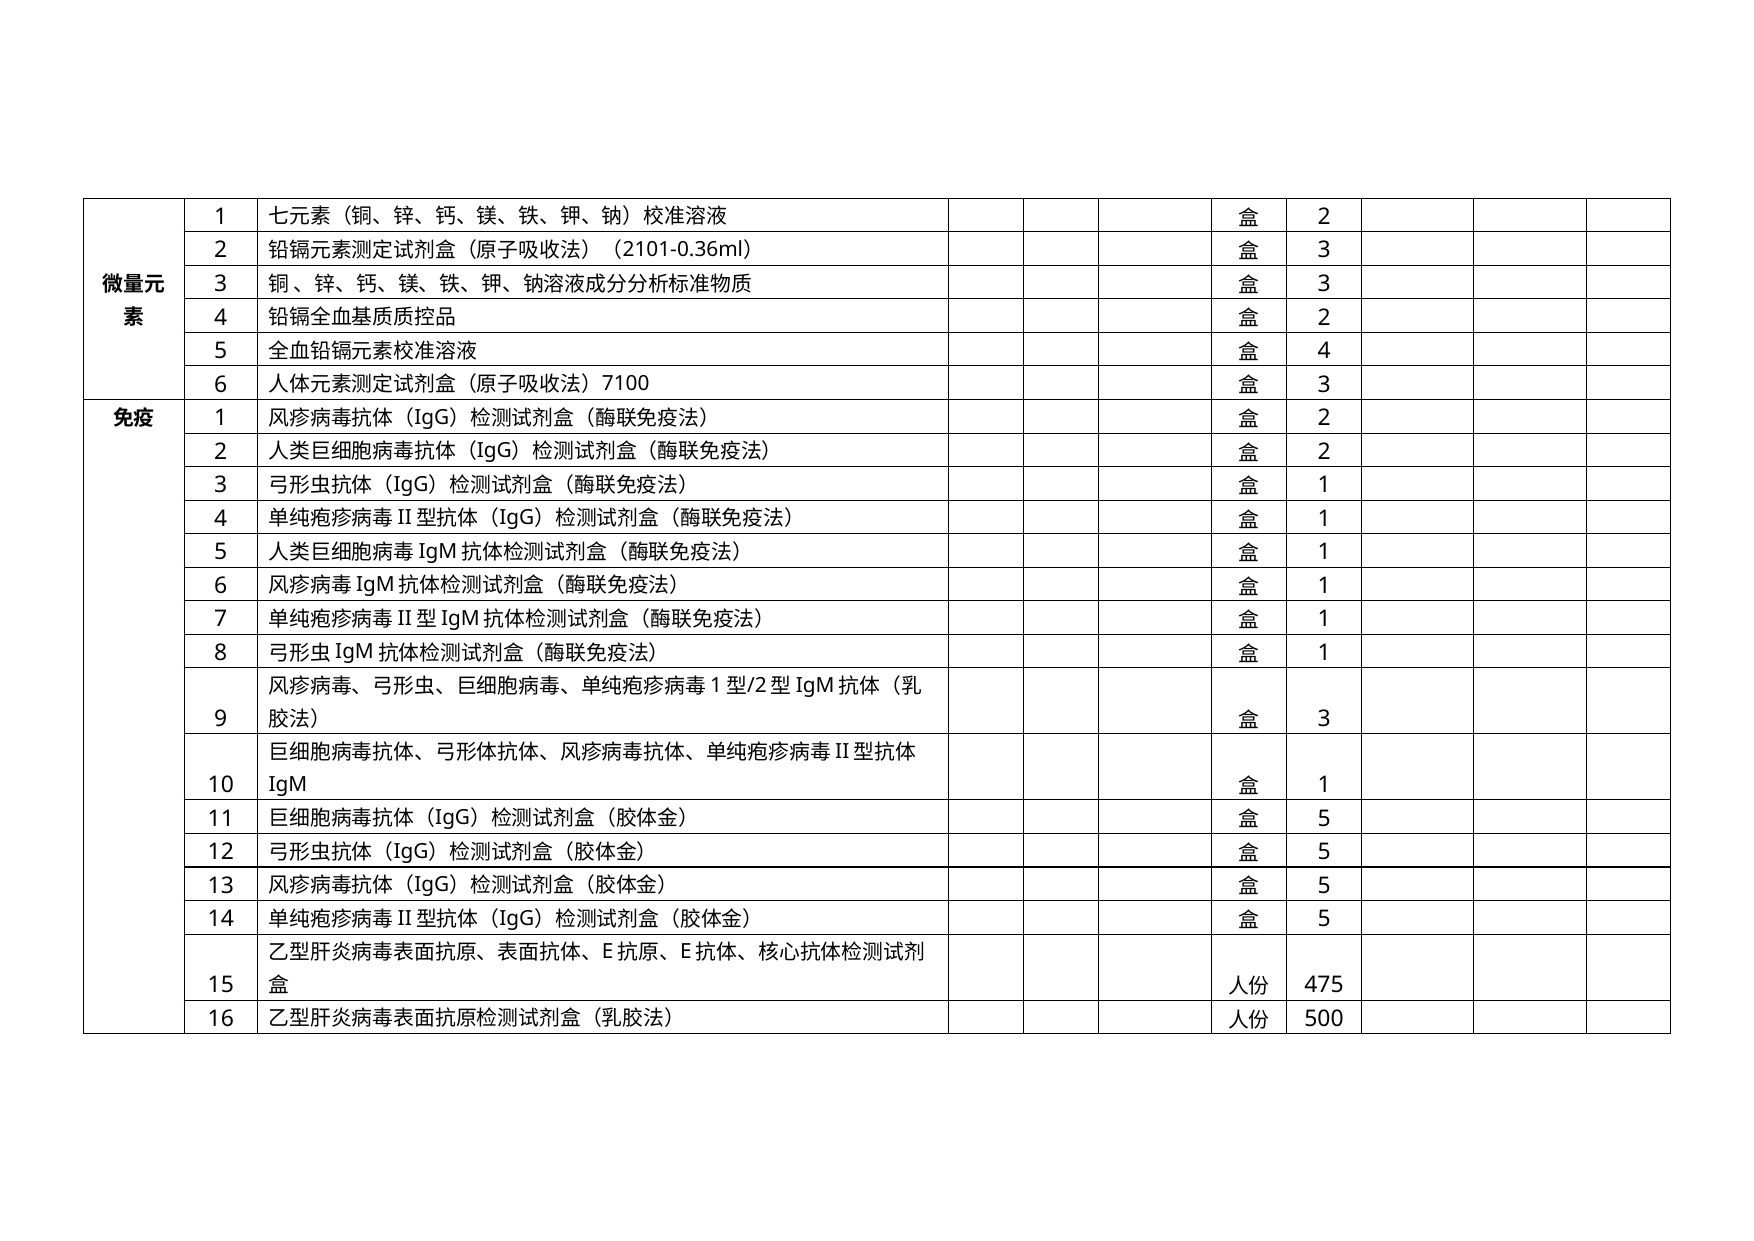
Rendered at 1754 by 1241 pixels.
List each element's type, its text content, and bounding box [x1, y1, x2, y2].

table_cell 5 [1287, 901, 1361, 933]
table_cell [1024, 901, 1098, 933]
table_cell [949, 534, 1023, 567]
table_cell 风疹病毒、弓形虫、巨细胞病毒、单纯疱疹病毒1型/2型IgM抗体（乳胶法） [258, 668, 948, 733]
table_cell 5 [185, 333, 257, 365]
table_cell [1474, 199, 1586, 231]
table_cell 10 [185, 734, 257, 799]
table_cell [1099, 800, 1211, 833]
table_cell [1587, 935, 1670, 999]
table_cell [1362, 601, 1473, 634]
table_cell [949, 635, 1023, 667]
table_cell 9 [185, 668, 257, 733]
table_cell [1587, 266, 1670, 298]
table_cell 全血铅镉元素校准溶液 [258, 333, 948, 365]
table_cell [1099, 266, 1211, 298]
table_cell [949, 400, 1023, 432]
table_cell 风疹病毒抗体（IgG）检测试剂盒（酶联免疫法） [258, 400, 948, 432]
table_cell 1 [1287, 568, 1361, 600]
table_cell [1362, 333, 1473, 365]
table_cell 盒 [1212, 668, 1286, 733]
table_cell 单纯疱疹病毒II型抗体（IgG）检测试剂盒（胶体金） [258, 901, 948, 933]
table_cell [949, 800, 1023, 833]
table_cell 盒 [1212, 834, 1286, 866]
table_cell [1024, 800, 1098, 833]
table_cell [1362, 868, 1473, 900]
table_cell [1362, 734, 1473, 799]
table_cell 盒 [1212, 635, 1286, 667]
table_cell [1362, 534, 1473, 567]
table_cell [949, 834, 1023, 866]
table_cell [949, 501, 1023, 533]
table_cell [949, 734, 1023, 799]
table_cell 2 [1287, 299, 1361, 332]
table_cell 8 [185, 635, 257, 667]
table_cell 人份 [1212, 935, 1286, 999]
table_cell 盒 [1212, 299, 1286, 332]
table_cell [1474, 434, 1586, 466]
table_cell 盒 [1212, 901, 1286, 933]
table_cell [1474, 601, 1586, 634]
table_cell [1024, 501, 1098, 533]
table_cell [1099, 601, 1211, 634]
table_cell [1099, 434, 1211, 466]
table_cell 1 [1287, 534, 1361, 567]
table_cell [1474, 834, 1586, 866]
table_cell [1587, 299, 1670, 332]
table_cell [1474, 333, 1586, 365]
table_cell 2 [1287, 434, 1361, 466]
table_cell [1024, 601, 1098, 634]
table_cell 免疫 [84, 400, 184, 1033]
table_cell [1474, 1001, 1586, 1033]
table_cell [949, 366, 1023, 399]
table_cell 盒 [1212, 400, 1286, 432]
table_cell 人份 [1212, 1001, 1286, 1033]
table_cell [1024, 299, 1098, 332]
table_cell 七元素（铜、锌、钙、镁、铁、钾、钠）校准溶液 [258, 199, 948, 231]
table_cell [1024, 1001, 1098, 1033]
table_cell 2 [185, 434, 257, 466]
table_cell [949, 266, 1023, 298]
table_cell [1024, 434, 1098, 466]
table_cell [1587, 434, 1670, 466]
table_cell 盒 [1212, 534, 1286, 567]
table_cell 5 [1287, 868, 1361, 900]
table_cell [1587, 333, 1670, 365]
table_cell 5 [185, 534, 257, 567]
table_cell 3 [1287, 232, 1361, 265]
table_cell [949, 935, 1023, 999]
table_cell 盒 [1212, 366, 1286, 399]
table_cell 盒 [1212, 868, 1286, 900]
table_cell 4 [185, 501, 257, 533]
table_cell 盒 [1212, 467, 1286, 499]
table_cell [1587, 800, 1670, 833]
table_cell [1362, 501, 1473, 533]
table_cell [1099, 501, 1211, 533]
table_cell [1024, 868, 1098, 900]
table_cell [949, 467, 1023, 499]
table_cell [1474, 868, 1586, 900]
table_cell [1024, 333, 1098, 365]
table_cell [1587, 232, 1670, 265]
table_cell [1024, 400, 1098, 432]
table_cell [1099, 868, 1211, 900]
table_cell [1024, 366, 1098, 399]
table_cell [1362, 467, 1473, 499]
table_cell 6 [185, 366, 257, 399]
table_cell 盒 [1212, 601, 1286, 634]
table_cell 11 [185, 800, 257, 833]
table_cell [949, 868, 1023, 900]
table_cell [949, 299, 1023, 332]
table_cell 475 [1287, 935, 1361, 999]
table_cell [1024, 935, 1098, 999]
table_cell 铅镉元素测定试剂盒（原子吸收法）（2101-0.36ml） [258, 232, 948, 265]
table_cell 人类巨细胞病毒抗体（IgG）检测试剂盒（酶联免疫法） [258, 434, 948, 466]
table_cell 16 [185, 1001, 257, 1033]
table_cell [1587, 467, 1670, 499]
table_cell 3 [1287, 668, 1361, 733]
table_cell [1362, 935, 1473, 999]
table_cell [949, 333, 1023, 365]
table_cell [1587, 901, 1670, 933]
table_cell [1587, 501, 1670, 533]
table_cell [1474, 568, 1586, 600]
table_cell [1024, 232, 1098, 265]
table_cell [1474, 232, 1586, 265]
table_cell 1 [1287, 601, 1361, 634]
table_cell [1587, 734, 1670, 799]
table_cell [1099, 199, 1211, 231]
table_cell [1474, 534, 1586, 567]
table_cell 13 [185, 868, 257, 900]
table_cell [1362, 266, 1473, 298]
table_cell [949, 199, 1023, 231]
table_cell 15 [185, 935, 257, 999]
table_cell [1587, 635, 1670, 667]
table_cell 巨细胞病毒抗体、弓形体抗体、风疹病毒抗体、单纯疱疹病毒II型抗体IgM [258, 734, 948, 799]
table_cell 5 [1287, 834, 1361, 866]
table_cell 单纯疱疹病毒II型IgM抗体检测试剂盒（酶联免疫法） [258, 601, 948, 634]
table_cell [1587, 568, 1670, 600]
table_cell 1 [185, 400, 257, 432]
table_cell 14 [185, 901, 257, 933]
table_cell [1024, 266, 1098, 298]
table_cell [1024, 568, 1098, 600]
table_cell [1099, 467, 1211, 499]
table_cell 4 [1287, 333, 1361, 365]
table_cell 5 [1287, 800, 1361, 833]
table_cell 3 [185, 266, 257, 298]
table_cell [949, 232, 1023, 265]
table_cell [1024, 668, 1098, 733]
table_cell [1024, 199, 1098, 231]
table_cell 铅镉全血基质质控品 [258, 299, 948, 332]
table_cell 3 [185, 467, 257, 499]
table_cell [1587, 601, 1670, 634]
table_cell [1099, 333, 1211, 365]
table_cell 盒 [1212, 232, 1286, 265]
table_cell 弓形虫抗体（IgG）检测试剂盒（酶联免疫法） [258, 467, 948, 499]
table_cell [949, 668, 1023, 733]
table_cell [1099, 668, 1211, 733]
table_cell [1362, 800, 1473, 833]
table_cell [1024, 834, 1098, 866]
table_cell 盒 [1212, 800, 1286, 833]
table_cell 人类巨细胞病毒IgM抗体检测试剂盒（酶联免疫法） [258, 534, 948, 567]
table_cell [1362, 635, 1473, 667]
table_cell 7 [185, 601, 257, 634]
table_cell [1099, 901, 1211, 933]
table_cell 盒 [1212, 199, 1286, 231]
table_cell [1099, 366, 1211, 399]
table_cell [1024, 534, 1098, 567]
table_cell 人体元素测定试剂盒（原子吸收法）7100 [258, 366, 948, 399]
table_cell 巨细胞病毒抗体（IgG）检测试剂盒（胶体金） [258, 800, 948, 833]
table_cell 1 [1287, 734, 1361, 799]
table_cell [949, 901, 1023, 933]
table_cell [1362, 366, 1473, 399]
table_cell 铜 、锌、钙、镁、铁、钾、钠溶液成分分析标准物质 [258, 266, 948, 298]
table_cell [1587, 534, 1670, 567]
table_cell [949, 1001, 1023, 1033]
table_cell [1587, 1001, 1670, 1033]
table_cell 弓形虫抗体（IgG）检测试剂盒（胶体金） [258, 834, 948, 866]
table_cell [1362, 434, 1473, 466]
table_cell [949, 434, 1023, 466]
table_cell 500 [1287, 1001, 1361, 1033]
table_cell [1474, 901, 1586, 933]
table_cell [1099, 834, 1211, 866]
table_cell [1362, 568, 1473, 600]
table_cell [1099, 635, 1211, 667]
table_cell [1362, 299, 1473, 332]
table_cell [1099, 935, 1211, 999]
table_cell [1587, 400, 1670, 432]
table_cell [1587, 868, 1670, 900]
table_cell 6 [185, 568, 257, 600]
table_cell 12 [185, 834, 257, 866]
table_cell 盒 [1212, 734, 1286, 799]
table_cell [1024, 635, 1098, 667]
table_cell [1587, 199, 1670, 231]
table_cell [1362, 232, 1473, 265]
table_cell 1 [1287, 467, 1361, 499]
table_cell [1474, 467, 1586, 499]
table_cell [1362, 1001, 1473, 1033]
table_cell 微量元素 [84, 199, 184, 399]
table_cell 1 [1287, 501, 1361, 533]
table_cell 单纯疱疹病毒II型抗体（IgG）检测试剂盒（酶联免疫法） [258, 501, 948, 533]
table_cell [1587, 834, 1670, 866]
table_cell 风疹病毒IgM抗体检测试剂盒（酶联免疫法） [258, 568, 948, 600]
table_cell [1587, 366, 1670, 399]
table_cell 盒 [1212, 266, 1286, 298]
table_cell [1362, 834, 1473, 866]
table_cell 2 [185, 232, 257, 265]
table_cell [1099, 568, 1211, 600]
table_cell [1474, 668, 1586, 733]
table_cell [1587, 668, 1670, 733]
table_cell [1362, 668, 1473, 733]
table_cell 盒 [1212, 333, 1286, 365]
table_cell [1099, 232, 1211, 265]
table_cell [1474, 266, 1586, 298]
table_cell [1474, 501, 1586, 533]
table_cell [1099, 400, 1211, 432]
table_cell [1362, 199, 1473, 231]
table_cell 4 [185, 299, 257, 332]
table_cell [1024, 467, 1098, 499]
table_cell [1024, 734, 1098, 799]
table_cell [1474, 800, 1586, 833]
table_cell 3 [1287, 366, 1361, 399]
table_cell [1099, 734, 1211, 799]
table_cell 弓形虫IgM抗体检测试剂盒（酶联免疫法） [258, 635, 948, 667]
table_cell 2 [1287, 400, 1361, 432]
table_cell 乙型肝炎病毒表面抗原检测试剂盒（乳胶法） [258, 1001, 948, 1033]
table_cell [1474, 400, 1586, 432]
table_cell [949, 601, 1023, 634]
table_cell [1474, 734, 1586, 799]
table_cell 盒 [1212, 501, 1286, 533]
table_cell 2 [1287, 199, 1361, 231]
table_cell 盒 [1212, 568, 1286, 600]
table_cell 1 [1287, 635, 1361, 667]
table_cell 盒 [1212, 434, 1286, 466]
table_cell [1474, 635, 1586, 667]
table_cell [1099, 299, 1211, 332]
table_cell [1099, 1001, 1211, 1033]
table_cell [1362, 901, 1473, 933]
table_cell 风疹病毒抗体（IgG）检测试剂盒（胶体金） [258, 868, 948, 900]
table_cell 乙型肝炎病毒表面抗原、表面抗体、E抗原、E抗体、核心抗体检测试剂盒 [258, 935, 948, 999]
table_cell 3 [1287, 266, 1361, 298]
table_cell [949, 568, 1023, 600]
table_cell [1474, 935, 1586, 999]
table_cell [1474, 299, 1586, 332]
table_cell [1099, 534, 1211, 567]
table_cell [1362, 400, 1473, 432]
table_cell [1474, 366, 1586, 399]
table_cell 1 [185, 199, 257, 231]
